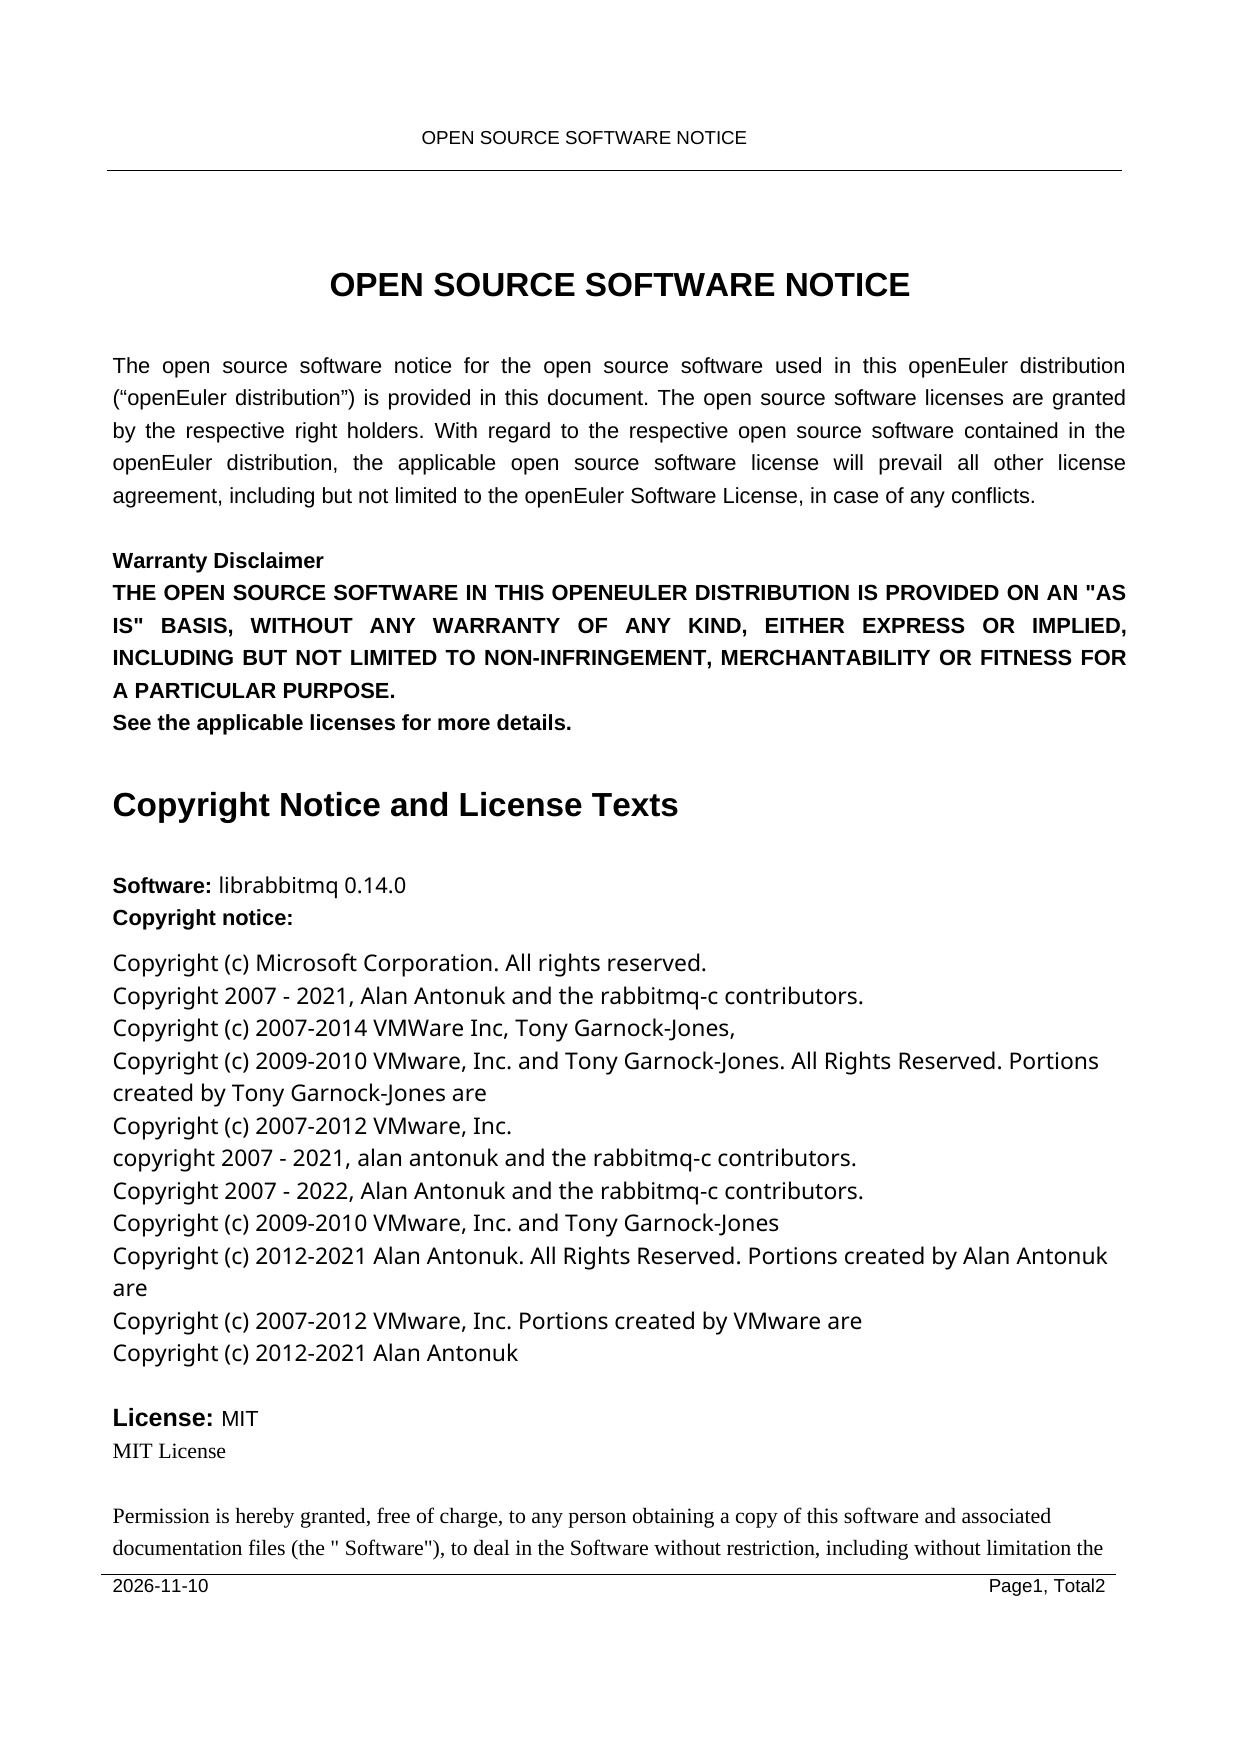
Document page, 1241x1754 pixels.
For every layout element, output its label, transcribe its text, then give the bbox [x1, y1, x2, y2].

text Warranty Disclaimer [112, 544, 1128, 576]
text THE OPEN SOURCE SOFTWARE IN THIS OPENEULER DISTRIBUTION IS PROVIDED ON AN "AS IS" BASIS, WITHOUT ANY WARRANTY OF ANY KIND, EITHER EXPRESS OR IMPLIED, INCLUDING BUT NOT LIMITED TO NON-INFRINGEMENT, MERCHANTABILITY OR FITNESS FOR A PARTICULAR PURPOSE. See the applicable licenses for more details. [112, 576, 1128, 739]
title Software: librabbitmq 0.14.0 [112, 869, 1128, 901]
text License: MIT [112, 1402, 1128, 1434]
text OPEN SOURCE SOFTWARE NOTICE [112, 251, 1128, 316]
text Copyright (c) Microsoft Corporation. All rights reserved. Copyright 2007 - 2021, Alan Antonuk and the rabbitmq-c contributors. Copyright (c) 2007-2014 VMWare Inc, Tony Garnock-Jones, Copyright (c) 2009-2010 VMware, Inc. and Tony Garnock-Jones. All Rights Reserved. Portions created by Tony Garnock-Jones are Copyright (c) 2007-2012 VMware, Inc. copyright 2007 - 2021, alan antonuk and the rabbitmq-c contributors. Copyright 2007 - 2022, Alan Antonuk and the rabbitmq-c contributors. Copyright (c) 2009-2010 VMware, Inc. and Tony Garnock-Jones Copyright (c) 2012-2021 Alan Antonuk. All Rights Reserved. Portions created by Alan Antonuk are Copyright (c) 2007-2012 VMware, Inc. Portions created by VMware are Copyright (c) 2012-2021 Alan Antonuk [112, 947, 1128, 1402]
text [112, 1434, 1128, 1564]
text Copyright notice: [112, 901, 1128, 934]
text The open source software notice for the open source software used in this openEuler distribution (“openEuler distribution”) is provided in this document. The open source software licenses are granted by the respective right holders. With regard to the respective open source software contained in the openEuler distribution, the applicable open source software license will prevail all other license agreement, including but not limited to the openEuler Software License, in case of any conflicts. [112, 349, 1128, 511]
text Copyright Notice and License Texts [112, 771, 1128, 836]
